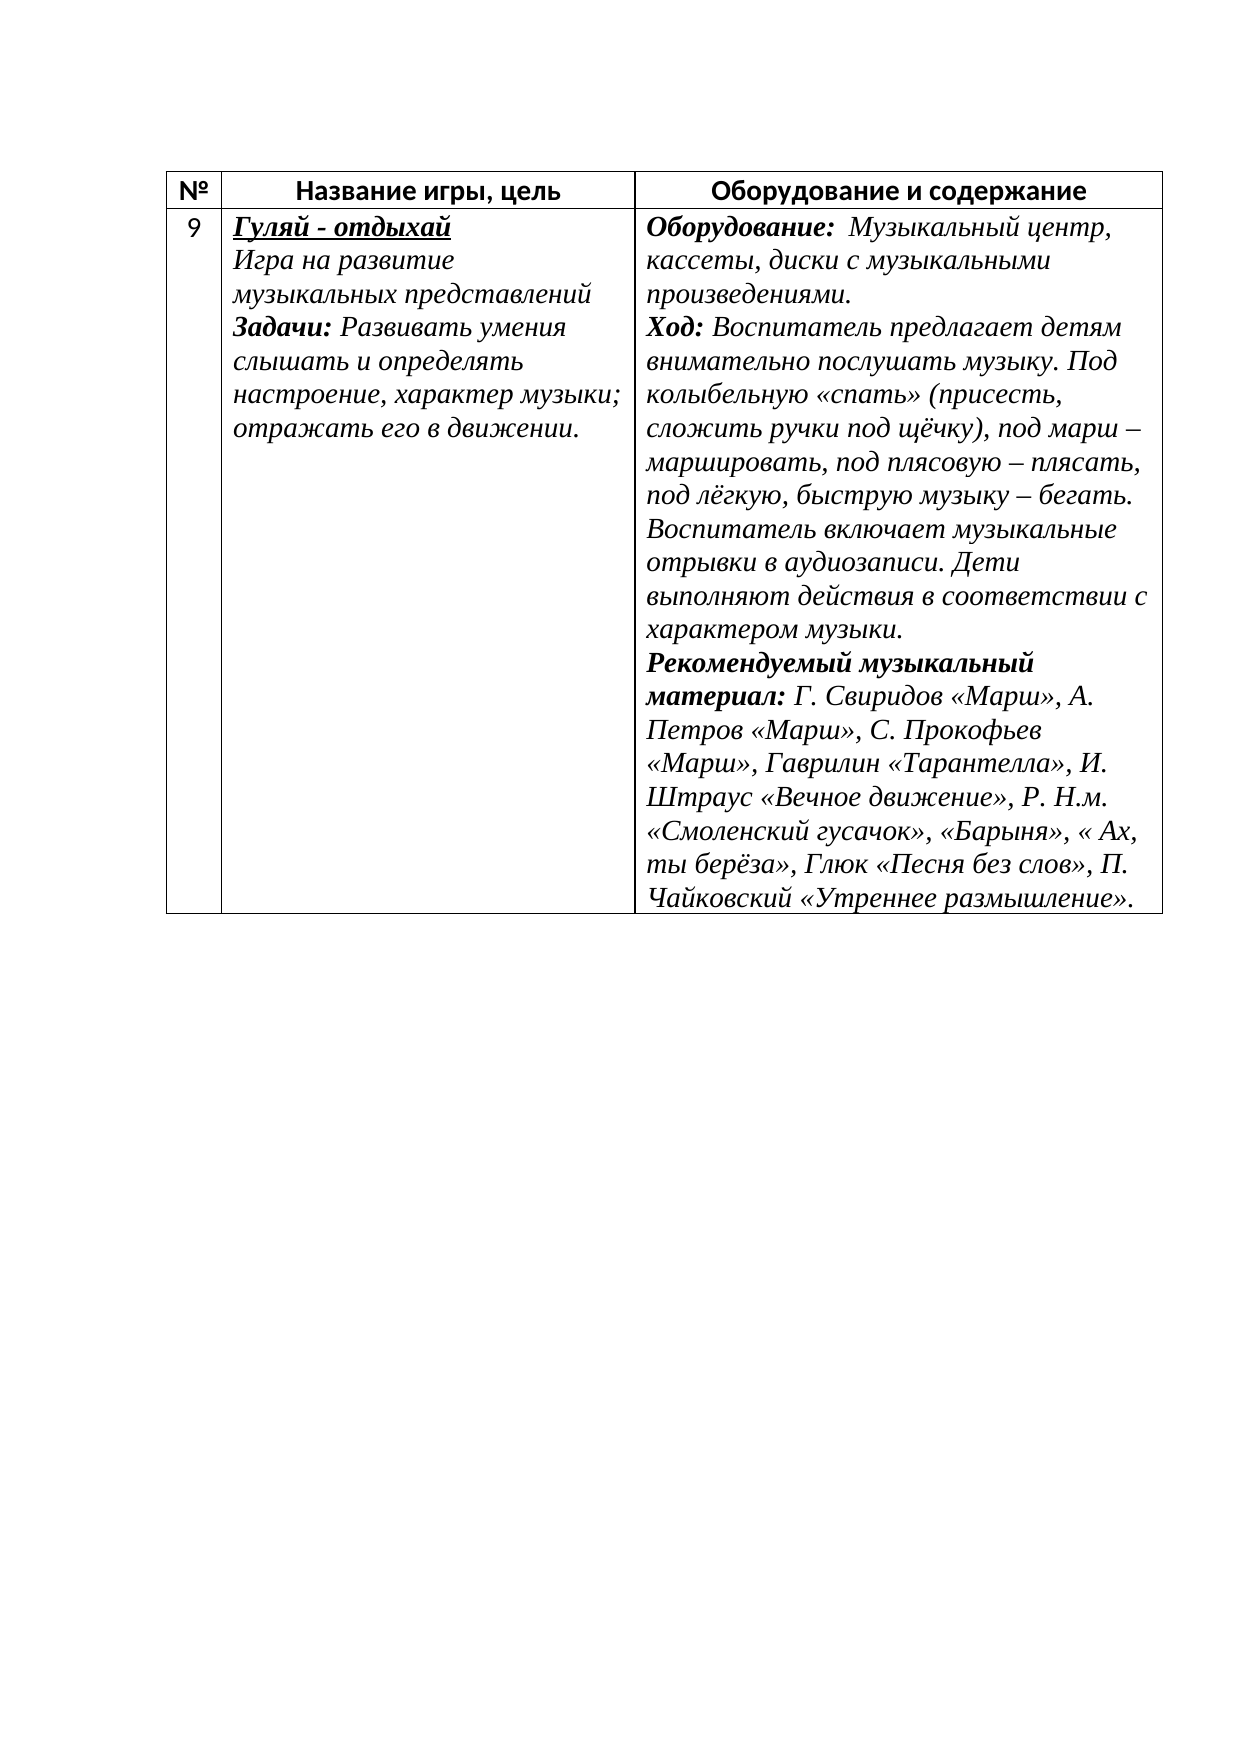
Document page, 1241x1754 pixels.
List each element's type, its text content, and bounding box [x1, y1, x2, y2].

table_cell Гуляй - отдыхай Игра на развитие музыкальных представлений Задачи: Развивать умения слышать и определять настроение, характер музыки; отражать его в движении. [222, 209, 634, 913]
table_header Оборудование и содержание [636, 172, 1162, 208]
table_cell 9 [167, 209, 221, 913]
table_header Название игры, цель [222, 172, 634, 208]
table_header № [167, 172, 221, 208]
table_cell Оборудование: Музыкальный центр, кассеты, диски с музыкальными произведениями. Ход: Воспитатель предлагает детям внимательно послушать музыку. Под колыбельную «спать» (присесть, сложить ручки под щёчку), под марш – маршировать, под плясовую – плясать, под лёгкую, быструю музыку – бегать. Воспитатель включает музыкальные отрывки в аудиозаписи. Дети выполняют действия в соответствии с характером музыки. Рекомендуемый музыкальный материал: Г. Свиридов «Марш», А. Петров «Марш», С. Прокофьев «Марш», Гаврилин «Тарантелла», И. Штраус «Вечное движение», Р. Н.м. «Смоленский гусачок», «Барыня», « Ах, ты берёза», Глюк «Песня без слов», П. Чайковский «Утреннее размышление». [636, 209, 1162, 913]
